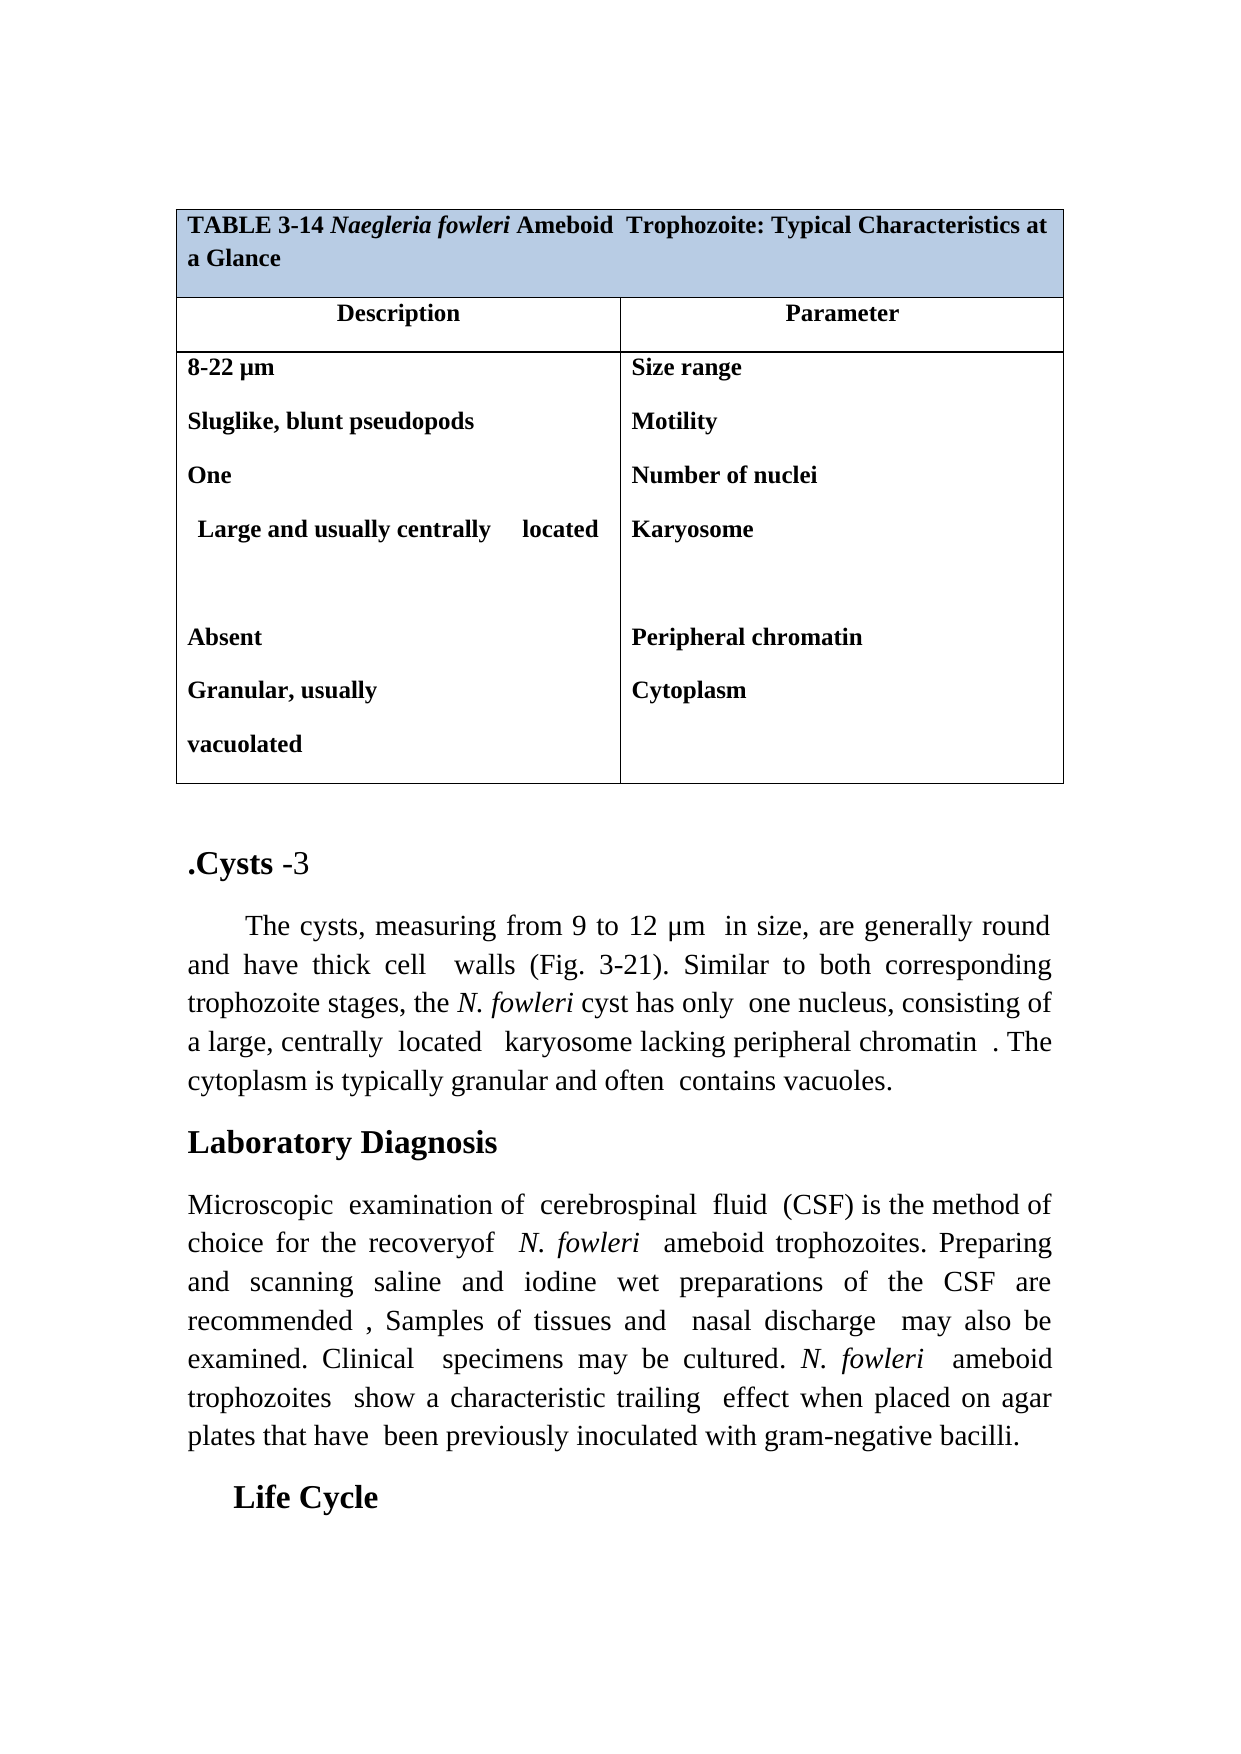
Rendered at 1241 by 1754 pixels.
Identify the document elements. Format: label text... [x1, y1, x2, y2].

table_cell Parameter [621, 298, 1063, 351]
table_cell 8-22 μm Sluglike, blunt pseudopods One Large and usually centrally located Absent Granular, usually vacuolated [177, 353, 620, 783]
text Laboratory Diagnosis [187, 1122, 1053, 1160]
text Life Cycle [187, 1478, 1053, 1516]
text 3- Cysts. [187, 844, 1053, 882]
table_cell Size range Motility Number of nuclei Karyosome Peripheral chromatin Cytoplasm [621, 353, 1063, 783]
text Microscopic examination of cerebrospinal fluid (CSF) is the method of choice for the recoveryof N. fowleri ameboid trophozoites. Preparing and scanning saline and iodine wet preparations of the CSF are recommended , Samples of tissues and nasal discharge may also be examined. Clinical specimens may be cultured. N. fowleri ameboid trophozoites show a characteristic trailing effect when placed on agar plates that have been previously inoculated with gram-negative bacilli. [187, 1187, 1053, 1452]
table_cell Description [177, 298, 620, 351]
text The cysts, measuring from 9 to 12 μm in size, are generally round and have thick cell walls (Fig. 3-21). Similar to both corresponding trophozoite stages, the N. fowleri cyst has only one nucleus, consisting of a large, centrally located karyosome lacking peripheral chromatin . The cytoplasm is typically granular and often contains vacuoles. [187, 908, 1053, 1096]
table_header TABLE 3-14 Naegleria fowleri Ameboid Trophozoite: Typical Characteristics at a Glance [177, 210, 1063, 297]
